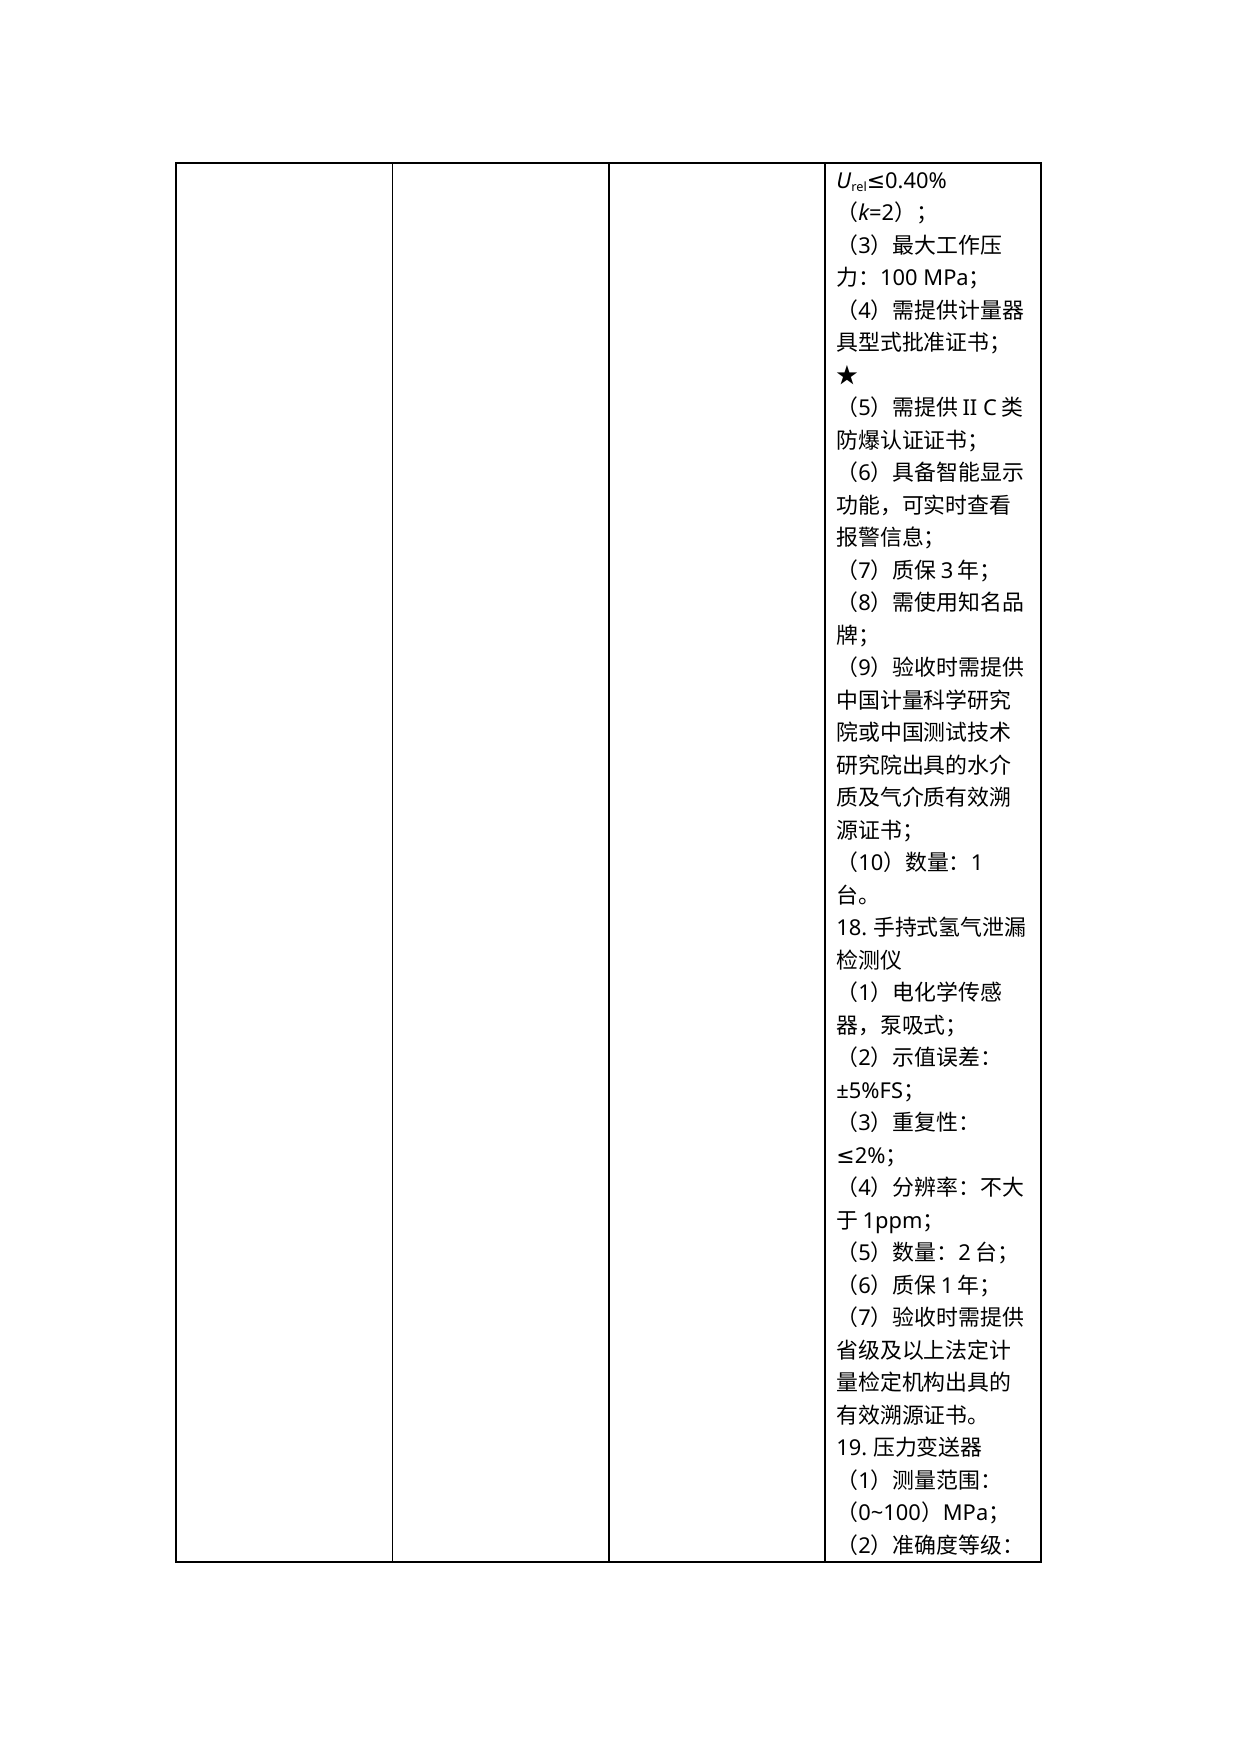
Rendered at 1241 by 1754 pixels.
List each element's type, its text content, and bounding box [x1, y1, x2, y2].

table_cell [177, 164, 392, 1561]
table_cell 1 [393, 164, 608, 1561]
table_cell [610, 164, 824, 1561]
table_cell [826, 164, 1040, 1561]
